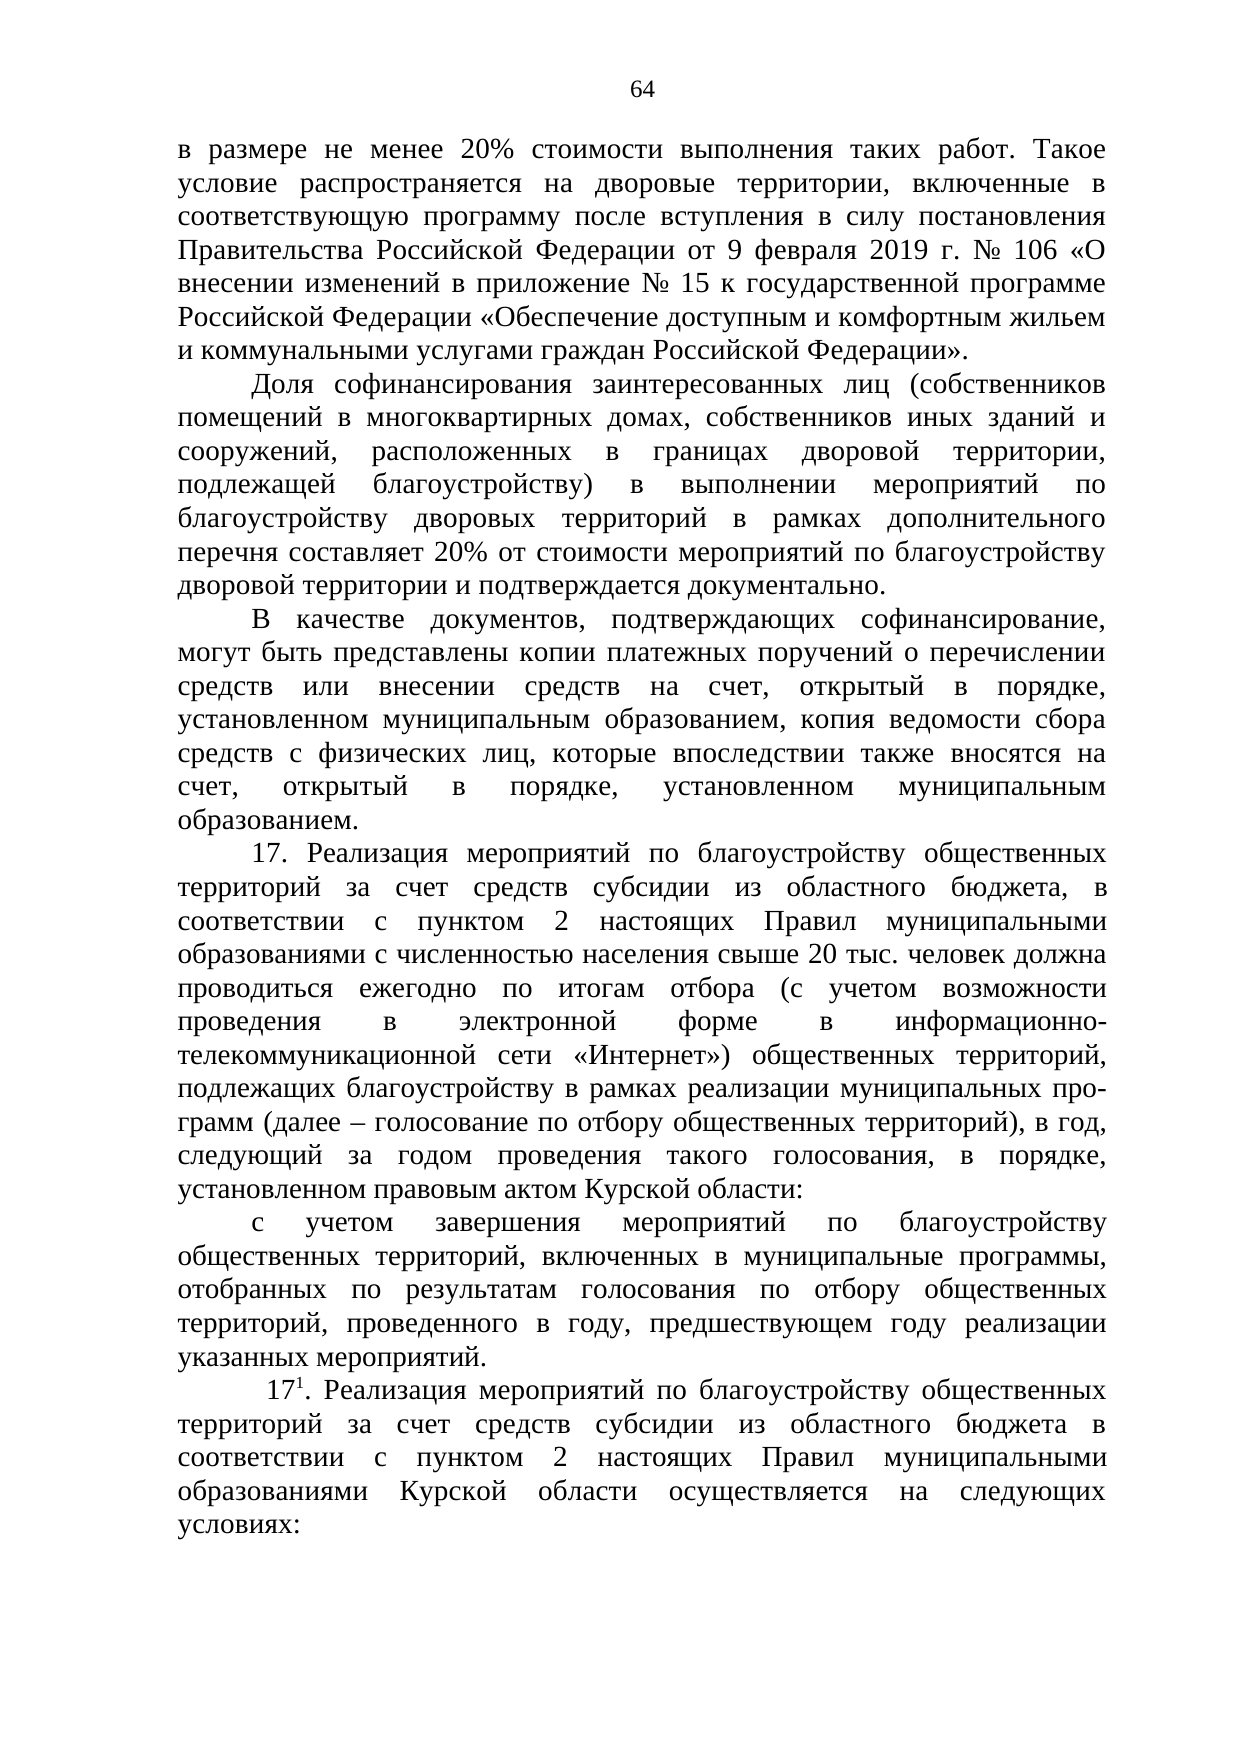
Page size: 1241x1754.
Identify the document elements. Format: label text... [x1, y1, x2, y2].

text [177, 131, 1107, 366]
text Доля софинансирования заинтересованных лиц (собственников помещений в многоквартирных домах, собственников иных зданий и сооружений, расположенных в границах дворовой территории, подлежащей благоустройству) в выполнении мероприятий по благоустройству дворовых территорий в рамках дополнительного перечня составляет 20% от стоимости мероприятий по благоустройству дворовой территории и подтверждается документально. [177, 366, 1107, 601]
text 17. Реализация мероприятий по благоустройству общественных территорий за счет средств субсидии из областного бюджета, в соответствии с пунктом 2 настоящих Правил муниципальными образованиями с численностью населения свыше 20 тыс. человек должна проводиться ежегодно по итогам отбора (с учетом возможности проведения в электронной форме в информационно-телекоммуникационной сети «Интернет») общественных территорий, подлежащих благоустройству в рамках реализации муниципальных про-грамм (далее – голосование по отбору общественных территорий), в год, следующий за годом проведения такого голосования, в порядке, установленном правовым актом Курской области: [177, 836, 1107, 1204]
text В качестве документов, подтверждающих софинансирование, могут быть представлены копии платежных поручений о перечислении средств или внесении средств на счет, открытый в порядке, установленном муниципальным образованием, копия ведомости сбора средств с физических лиц, которые впоследствии также вносятся на счет, открытый в порядке, установленном муниципальным образованием. [177, 601, 1107, 836]
text с учетом завершения мероприятий по благоустройству общественных территорий, включенных в муниципальные программы, отобранных по результатам голосования по отбору общественных территорий, проведенного в году, предшествующем году реализации указанных мероприятий. [177, 1204, 1107, 1372]
text 171. Реализация мероприятий по благоустройству общественных территорий за счет средств субсидии из областного бюджета в соответствии с пунктом 2 настоящих Правил муниципальными образованиями Курской области осуществляется на следующих условиях: [177, 1372, 1107, 1540]
